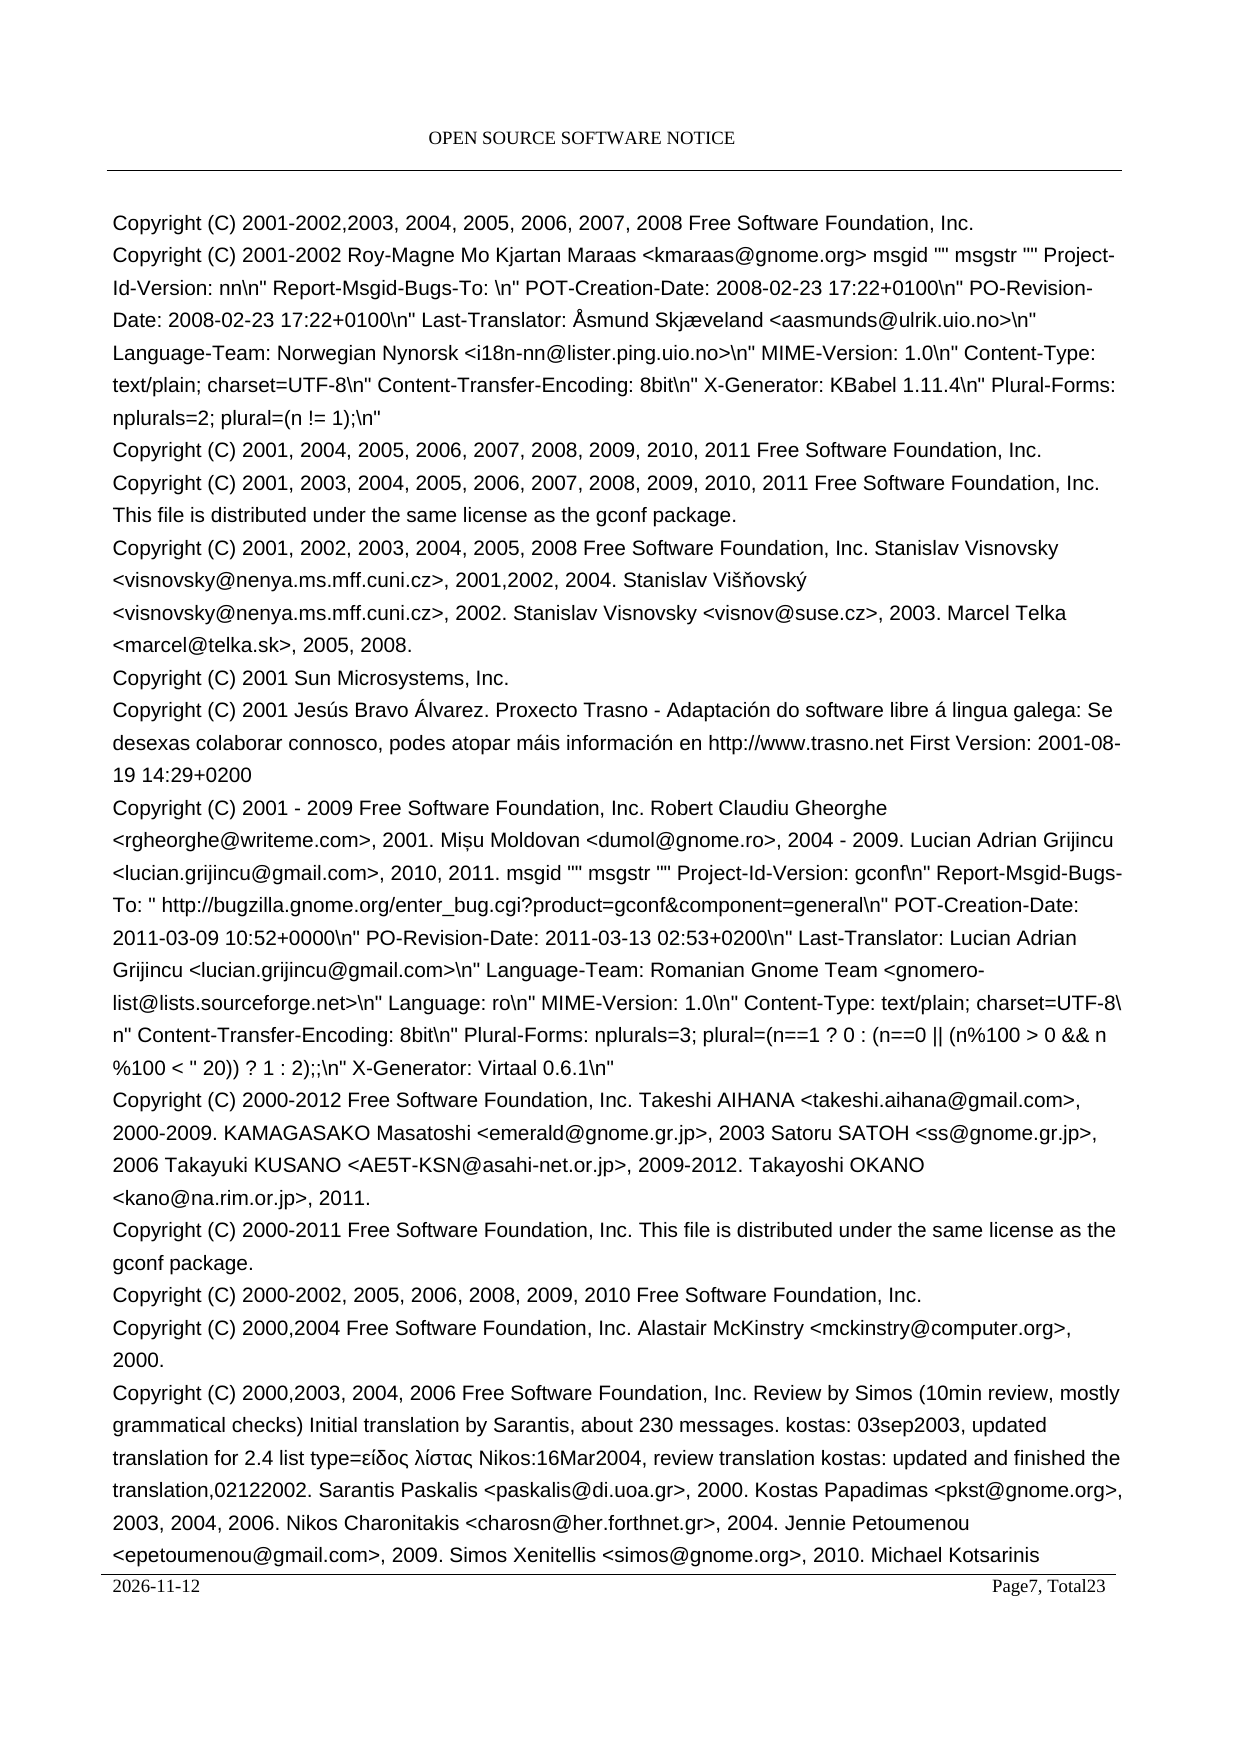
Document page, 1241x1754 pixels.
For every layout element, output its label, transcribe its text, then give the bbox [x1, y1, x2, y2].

text Copyright (C) 2000-2011 Free Software Foundation, Inc. This file is distributed under the same license as the gconf package. [112, 1214, 1128, 1279]
text Copyright (C) 2001 - 2009 Free Software Foundation, Inc. Robert Claudiu Gheorghe <rgheorghe@writeme.com>, 2001. Mișu Moldovan <dumol@gnome.ro>, 2004 - 2009. Lucian Adrian Grijincu <lucian.grijincu@gmail.com>, 2010, 2011. msgid "" msgstr "" Project-Id-Version: gconf\n" Report-Msgid-Bugs-To: " http://bugzilla.gnome.org/enter_bug.cgi?product=gconf&component=general\n" POT-Creation-Date: 2011-03-09 10:52+0000\n" PO-Revision-Date: 2011-03-13 02:53+0200\n" Last-Translator: Lucian Adrian Grijincu <lucian.grijincu@gmail.com>\n" Language-Team: Romanian Gnome Team <gnomero-list@lists.sourceforge.net>\n" Language: ro\n" MIME-Version: 1.0\n" Content-Type: text/plain; charset=UTF-8\n" Content-Transfer-Encoding: 8bit\n" Plural-Forms: nplurals=3; plural=(n==1 ? 0 : (n==0 || (n%100 > 0 && n%100 < " 20)) ? 1 : 2);;\n" X-Generator: Virtaal 0.6.1\n" [112, 791, 1128, 1084]
text Copyright (C) 2001-2002 Roy-Magne Mo Kjartan Maraas <kmaraas@gnome.org> msgid "" msgstr "" Project-Id-Version: nn\n" Report-Msgid-Bugs-To: \n" POT-Creation-Date: 2008-02-23 17:22+0100\n" PO-Revision-Date: 2008-02-23 17:22+0100\n" Last-Translator: Åsmund Skjæveland <aasmunds@ulrik.uio.no>\n" Language-Team: Norwegian Nynorsk <i18n-nn@lister.ping.uio.no>\n" MIME-Version: 1.0\n" Content-Type: text/plain; charset=UTF-8\n" Content-Transfer-Encoding: 8bit\n" X-Generator: KBabel 1.11.4\n" Plural-Forms: nplurals=2; plural=(n != 1);\n" [112, 239, 1128, 434]
text Copyright (C) 2000,2004 Free Software Foundation, Inc. Alastair McKinstry <mckinstry@computer.org>, 2000. [112, 1311, 1128, 1376]
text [112, 1376, 1128, 1571]
text Copyright (C) 2001, 2002, 2003, 2004, 2005, 2008 Free Software Foundation, Inc. Stanislav Visnovsky <visnovsky@nenya.ms.mff.cuni.cz>, 2001,2002, 2004. Stanislav Višňovský <visnovsky@nenya.ms.mff.cuni.cz>, 2002. Stanislav Visnovsky <visnov@suse.cz>, 2003. Marcel Telka <marcel@telka.sk>, 2005, 2008. [112, 531, 1128, 661]
text Copyright (C) 2000-2012 Free Software Foundation, Inc. Takeshi AIHANA <takeshi.aihana@gmail.com>, 2000-2009. KAMAGASAKO Masatoshi <emerald@gnome.gr.jp>, 2003 Satoru SATOH <ss@gnome.gr.jp>, 2006 Takayuki KUSANO <AE5T-KSN@asahi-net.or.jp>, 2009-2012. Takayoshi OKANO <kano@na.rim.or.jp>, 2011. [112, 1084, 1128, 1214]
text Copyright (C) 2001 Jesús Bravo Álvarez. Proxecto Trasno - Adaptación do software libre á lingua galega: Se desexas colaborar connosco, podes atopar máis información en http://www.trasno.net First Version: 2001-08-19 14:29+0200 [112, 694, 1128, 791]
text Copyright (C) 2001-2002,2003, 2004, 2005, 2006, 2007, 2008 Free Software Foundation, Inc. [112, 206, 1128, 239]
text Copyright (C) 2000-2002, 2005, 2006, 2008, 2009, 2010 Free Software Foundation, Inc. [112, 1279, 1128, 1311]
text Copyright (C) 2001 Sun Microsystems, Inc. [112, 661, 1128, 694]
text Copyright (C) 2001, 2003, 2004, 2005, 2006, 2007, 2008, 2009, 2010, 2011 Free Software Foundation, Inc. This file is distributed under the same license as the gconf package. [112, 466, 1128, 531]
text Copyright (C) 2001, 2004, 2005, 2006, 2007, 2008, 2009, 2010, 2011 Free Software Foundation, Inc. [112, 434, 1128, 466]
